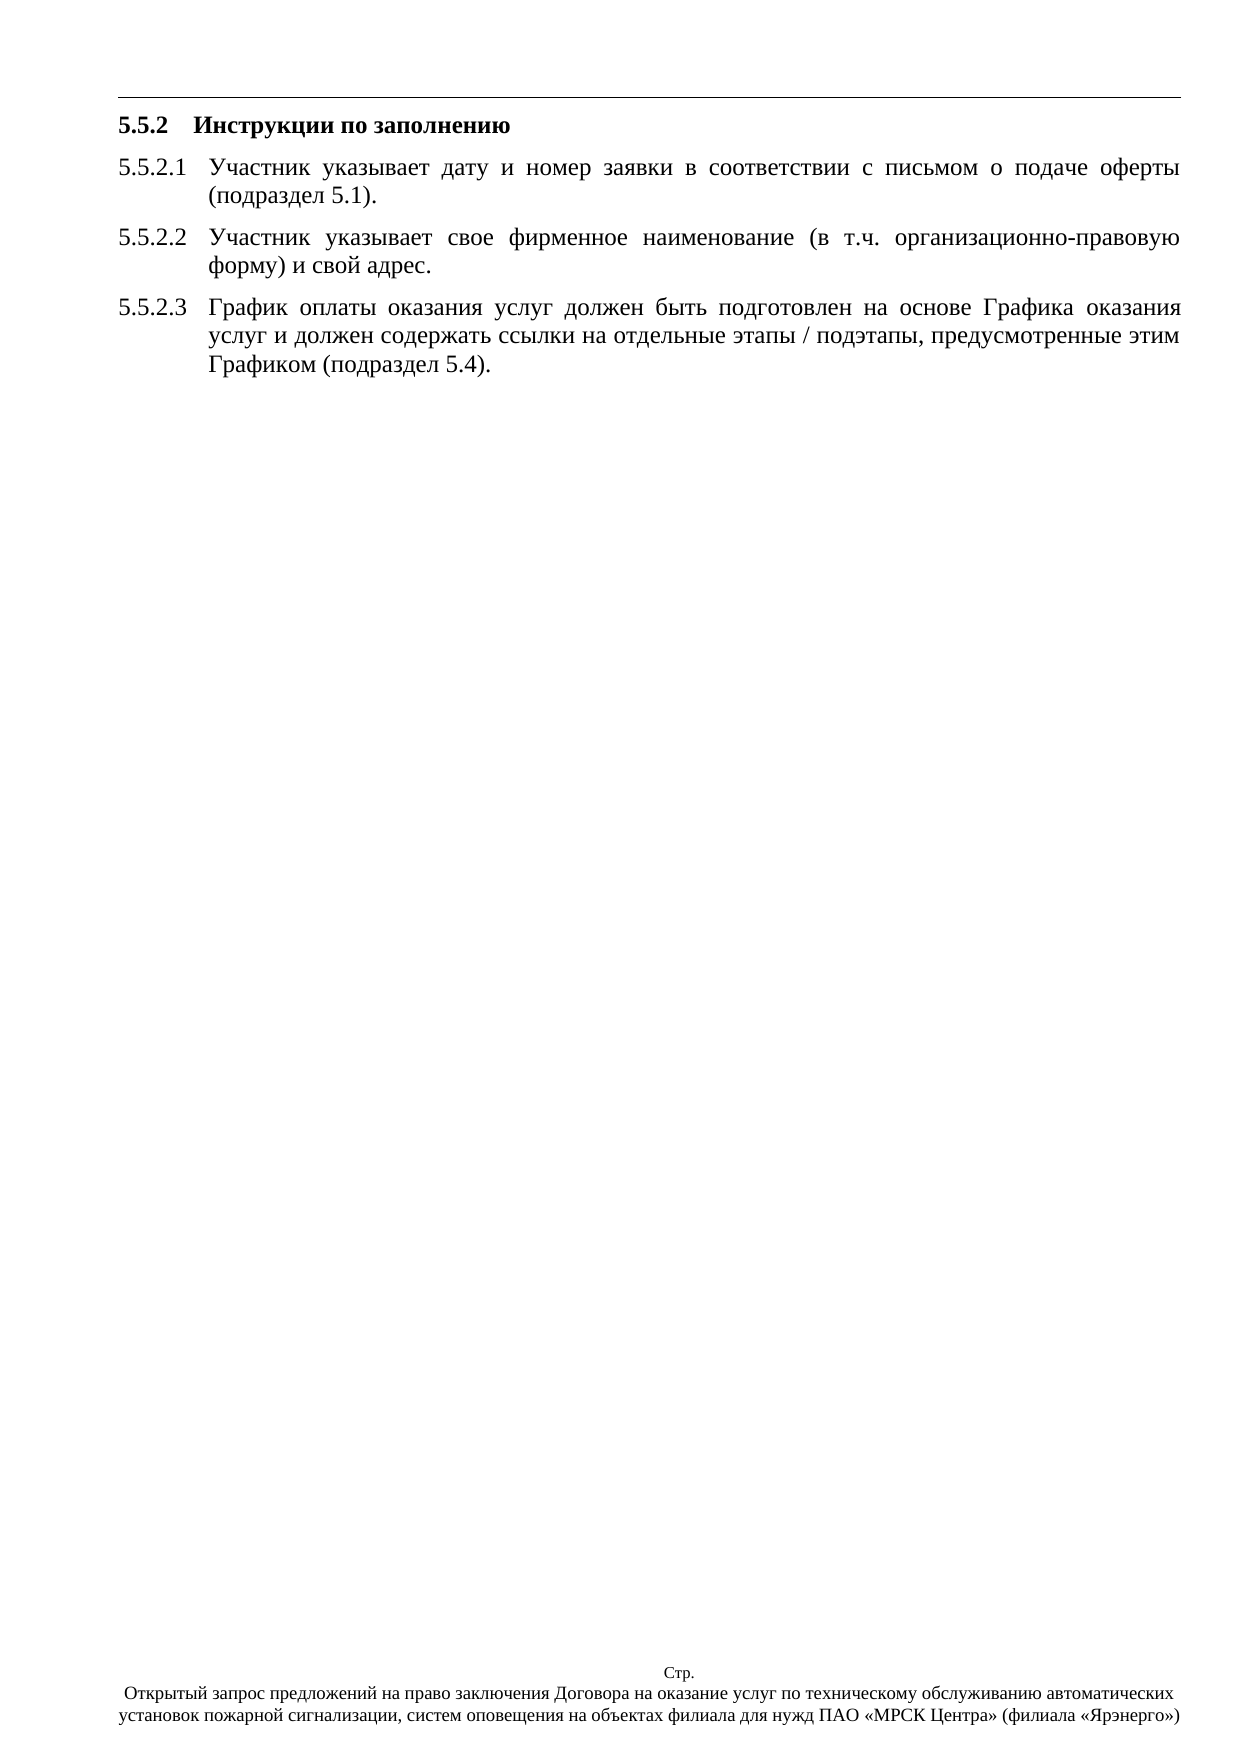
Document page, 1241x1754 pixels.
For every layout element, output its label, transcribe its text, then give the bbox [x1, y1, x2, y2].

subtitle Инструкции по заполнению [118, 111, 1181, 139]
list Участник указывает дату и номер заявки в соответствии с письмом о подаче оферты (подраздел 5.1). [118, 152, 1181, 209]
list Участник указывает свое фирменное наименование (в т.ч. организационно-правовую форму) и свой адрес. [118, 222, 1181, 279]
list График оплаты оказания услуг должен быть подготовлен на основе Графика оказания услуг и должен содержать ссылки на отдельные этапы / подэтапы, предусмотренные этим Графиком (подраздел 5.4). [118, 292, 1181, 378]
